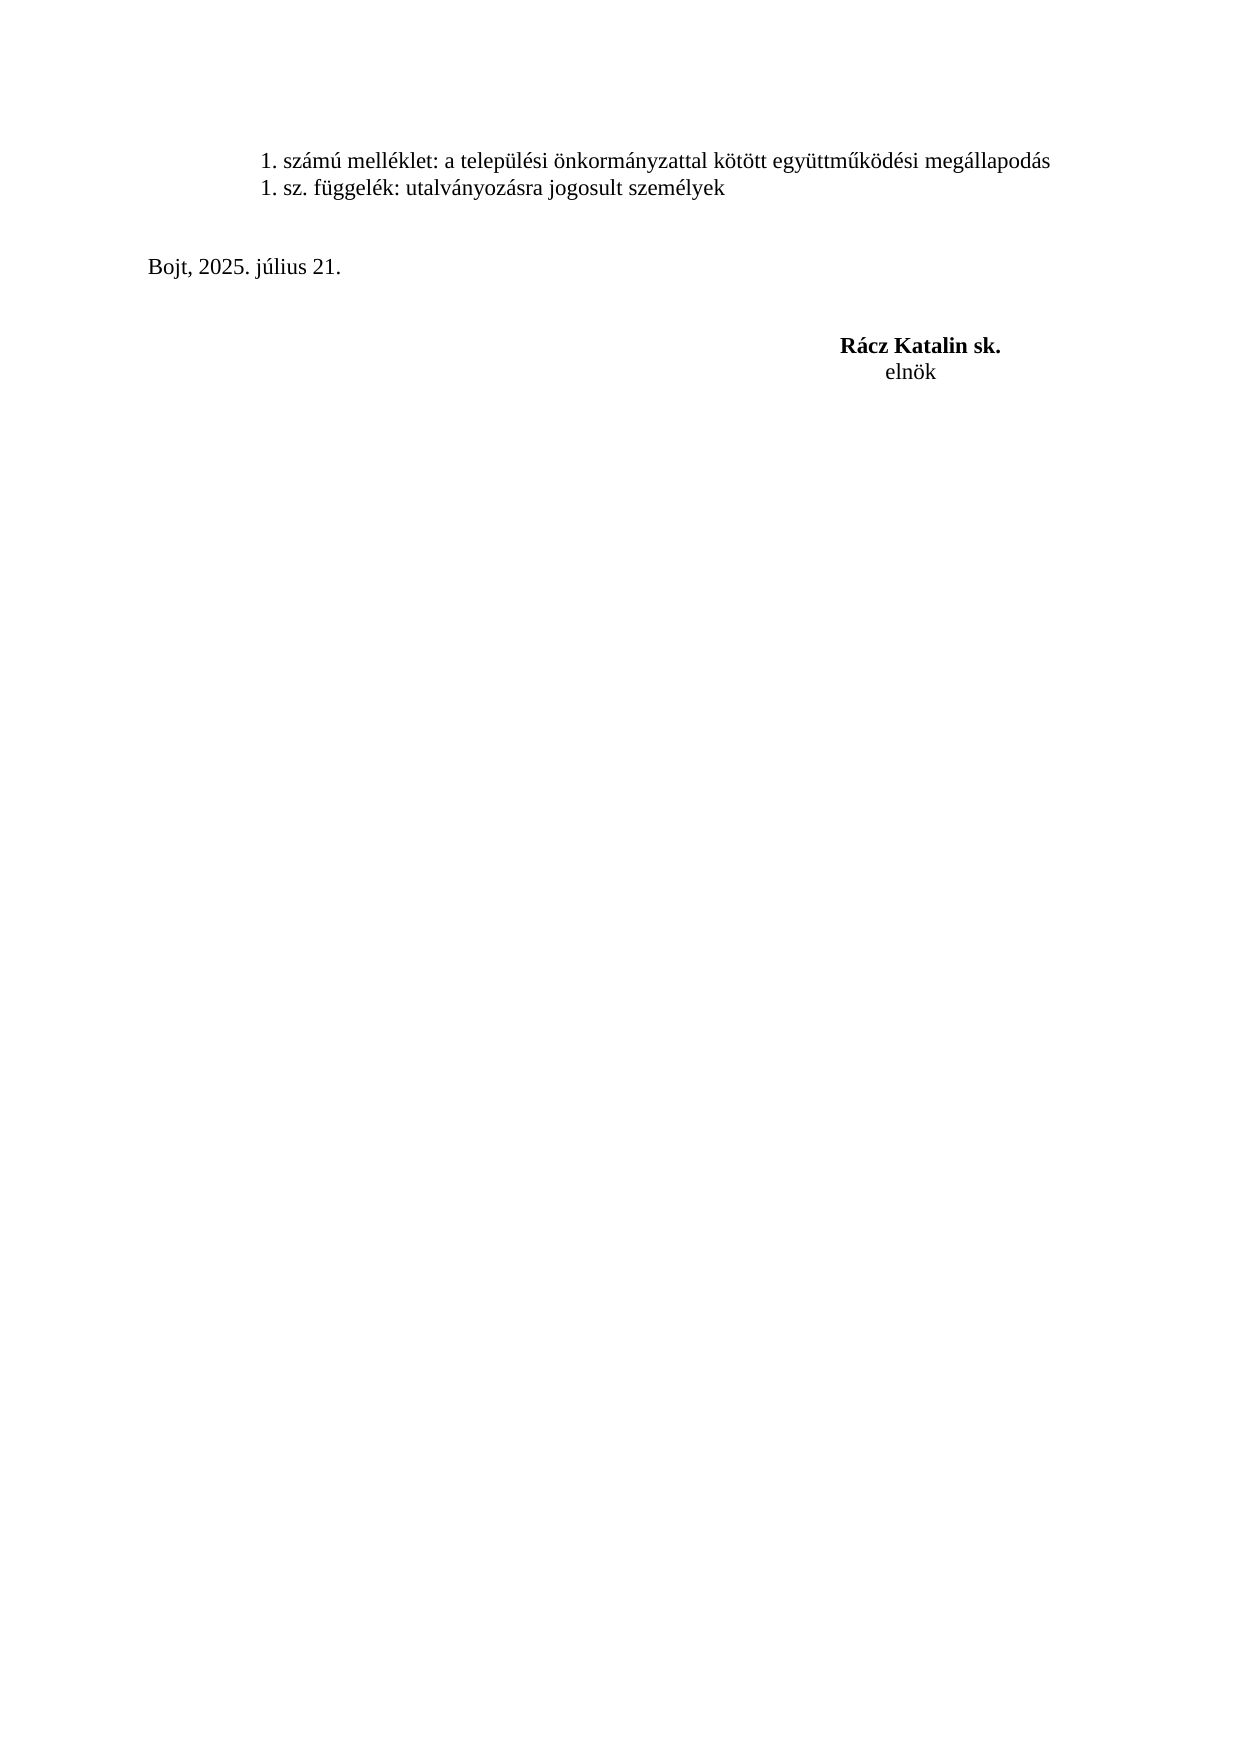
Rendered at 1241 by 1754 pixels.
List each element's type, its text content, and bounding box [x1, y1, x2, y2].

text Bojt, 2025. július 21. [148, 253, 1093, 279]
text elnök [148, 358, 1093, 385]
text 1. sz. függelék: utalványozásra jogosult személyek [260, 174, 1093, 200]
text 1. számú melléklet: a települési önkormányzattal kötött együttműködési megállapodás [260, 148, 1093, 174]
text Rácz Katalin sk. [148, 332, 1093, 358]
